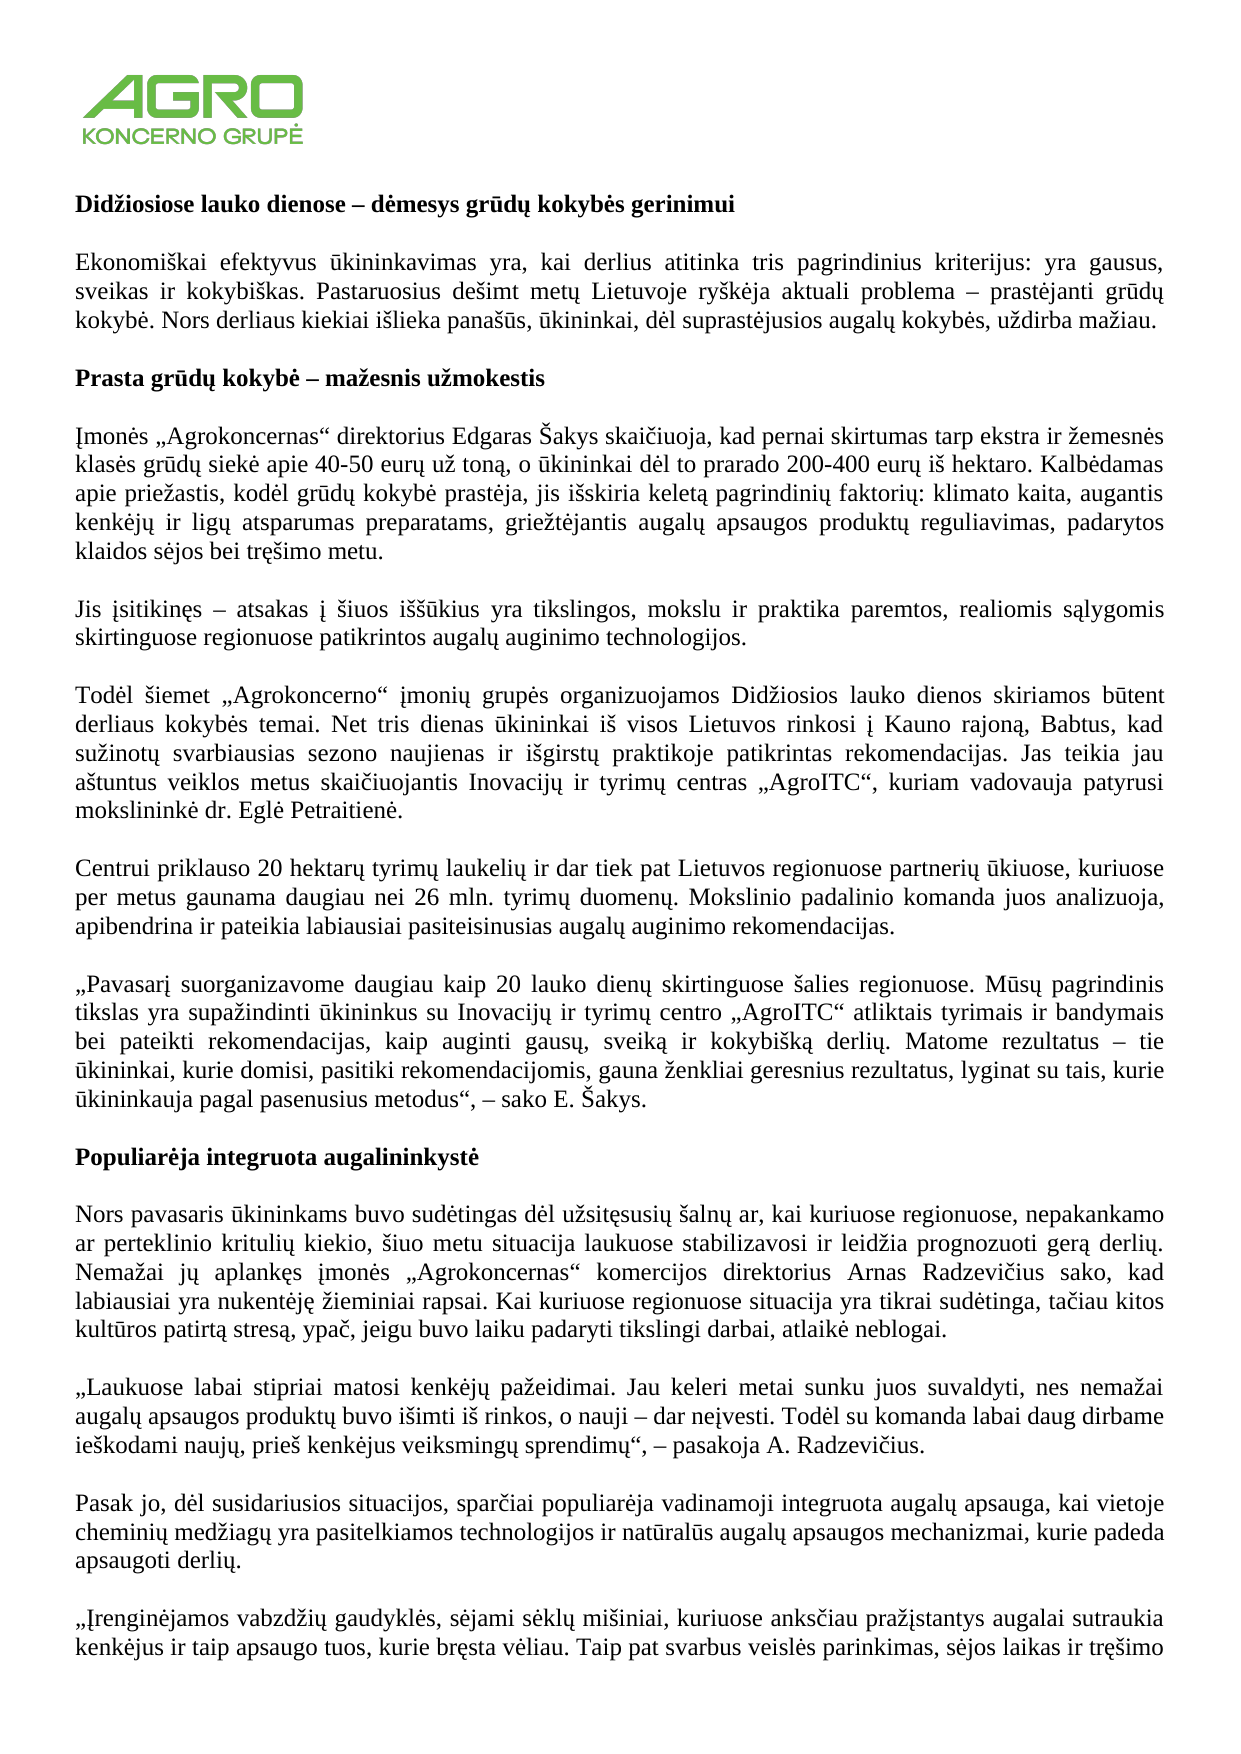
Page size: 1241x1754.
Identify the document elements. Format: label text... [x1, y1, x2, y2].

picture [75, 59, 362, 162]
text Ekonomiškai efektyvus ūkininkavimas yra, kai derlius atitinka tris pagrindinius kriterijus: yra gausus, sveikas ir kokybiškas. Pastaruosius dešimt metų Lietuvoje ryškėja aktuali problema – prastėjanti grūdų kokybė. Nors derliaus kiekiai išlieka panašūs, ūkininkai, dėl suprastėjusios augalų kokybės, uždirba mažiau. [75, 247, 1165, 334]
text Nors pavasaris ūkininkams buvo sudėtingas dėl užsitęsusių šalnų ar, kai kuriuose regionuose, nepakankamo ar perteklinio kritulių kiekio, šiuo metu situacija laukuose stabilizavosi ir leidžia prognozuoti gerą derlių. Nemažai jų aplankęs įmonės „Agrokoncernas“ komercijos direktorius Arnas Radzevičius sako, kad labiausiai yra nukentėję žieminiai rapsai. Kai kuriuose regionuose situacija yra tikrai sudėtinga, tačiau kitos kultūros patirtą stresą, ypač, jeigu buvo laiku padaryti tikslingi darbai, atlaikė neblogai. [75, 1199, 1165, 1343]
text „Pavasarį suorganizavome daugiau kaip 20 lauko dienų skirtinguose šalies regionuose. Mūsų pagrindinis tikslas yra supažindinti ūkininkus su Inovacijų ir tyrimų centro „AgroITC“ atliktais tyrimais ir bandymais bei pateikti rekomendacijas, kaip auginti gausų, sveiką ir kokybišką derlių. Matome rezultatus – tie ūkininkai, kurie domisi, pasitiki rekomendacijomis, gauna ženkliai geresnius rezultatus, lyginat su tais, kurie ūkininkauja pagal pasenusius metodus“, – sako E. Šakys. [75, 969, 1165, 1112]
text „Laukuose labai stipriai matosi kenkėjų pažeidimai. Jau keleri metai sunku juos suvaldyti, nes nemažai augalų apsaugos produktų buvo išimti iš rinkos, o nauji – dar neįvesti. Todėl su komanda labai daug dirbame ieškodami naujų, prieš kenkėjus veiksmingų sprendimų“, – pasakoja A. Radzevičius. [75, 1372, 1165, 1459]
text Didžiosiose lauko dienose – dėmesys grūdų kokybės gerinimui [75, 189, 1165, 218]
text Pasak jo, dėl susidariusios situacijos, sparčiai populiarėja vadinamoji integruota augalų apsauga, kai vietoje cheminių medžiagų yra pasitelkiamos technologijos ir natūralūs augalų apsaugos mechanizmai, kurie padeda apsaugoti derlių. [75, 1488, 1165, 1574]
text Įmonės „Agrokoncernas“ direktorius Edgaras Šakys skaičiuoja, kad pernai skirtumas tarp ekstra ir žemesnės klasės grūdų siekė apie 40-50 eurų už toną, o ūkininkai dėl to prarado 200-400 eurų iš hektaro. Kalbėdamas apie priežastis, kodėl grūdų kokybė prastėja, jis išskiria keletą pagrindinių faktorių: klimato kaita, augantis kenkėjų ir ligų atsparumas preparatams, griežtėjantis augalų apsaugos produktų reguliavimas, padarytos klaidos sėjos bei tręšimo metu. [75, 421, 1165, 564]
text Centrui priklauso 20 hektarų tyrimų laukelių ir dar tiek pat Lietuvos regionuose partnerių ūkiuose, kuriuose per metus gaunama daugiau nei 26 mln. tyrimų duomenų. Mokslinio padalinio komanda juos analizuoja, apibendrina ir pateikia labiausiai pasiteisinusias augalų auginimo rekomendacijas. [75, 853, 1165, 939]
text Jis įsitikinęs – atsakas į šiuos iššūkius yra tikslingos, mokslu ir praktika paremtos, realiomis sąlygomis skirtinguose regionuose patikrintos augalų auginimo technologijos. [75, 594, 1165, 651]
text Prasta grūdų kokybė – mažesnis užmokestis [75, 363, 1165, 392]
text Todėl šiemet „Agrokoncerno“ įmonių grupės organizuojamos Didžiosios lauko dienos skiriamos būtent derliaus kokybės temai. Net tris dienas ūkininkai iš visos Lietuvos rinkosi į Kauno rajoną, Babtus, kad sužinotų svarbiausias sezono naujienas ir išgirstų praktikoje patikrintas rekomendacijas. Jas teikia jau aštuntus veiklos metus skaičiuojantis Inovacijų ir tyrimų centras „AgroITC“, kuriam vadovauja patyrusi mokslininkė dr. Eglė Petraitienė. [75, 680, 1165, 824]
text Populiarėja integruota augalininkystė [75, 1142, 1165, 1170]
